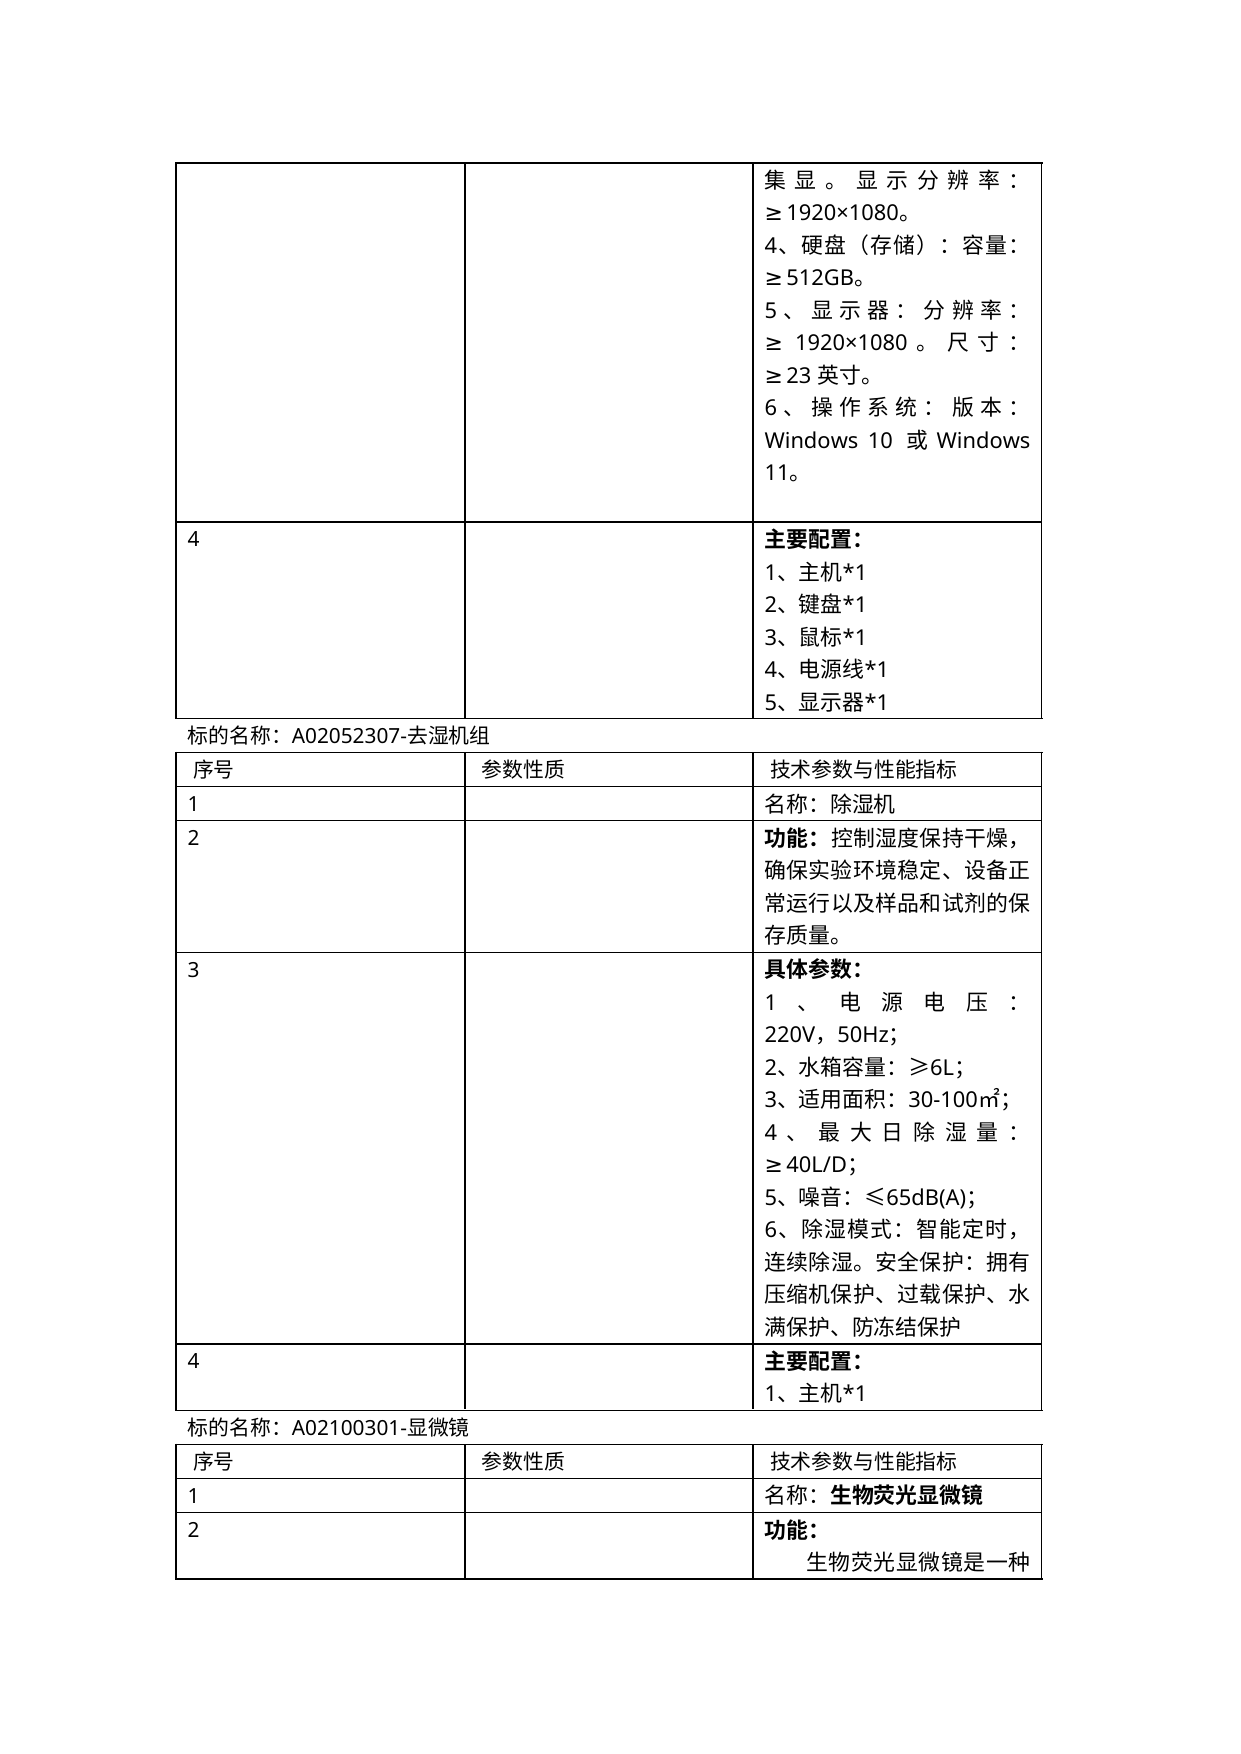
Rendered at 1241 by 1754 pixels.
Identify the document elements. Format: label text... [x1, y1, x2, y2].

table_header 参数性质 [466, 753, 752, 786]
table_cell 功能：控制湿度保持干燥，确保实验环境稳定、设备正常运行以及样品和试剂的保存质量。 [754, 821, 1041, 951]
table_cell 具体参数： 1、电源电压：220V，50Hz； 2、水箱容量：≥6L； 3、适用面积：30-100㎡； 4、最大日除湿量：≥40L/D； 5、噪音：≤65dB(A)； 6、除湿模式：智能定时，连续除湿。安全保护：拥有压缩机保护、过载保护、水满保护、防冻结保护 [754, 953, 1041, 1343]
table_cell 4 [177, 523, 464, 718]
table_cell 3 [177, 164, 464, 521]
table_cell [466, 1513, 752, 1578]
table_cell 主要配置： 1、主机*1 [754, 1345, 1041, 1409]
table_cell 3 [177, 953, 464, 1343]
text 标的名称：A02052307-去湿机组 [187, 719, 1053, 752]
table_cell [754, 1513, 1041, 1578]
table_cell [466, 821, 752, 951]
table_header 序号 [177, 1445, 464, 1478]
table_cell 1 [177, 1479, 464, 1512]
table_cell [466, 1479, 752, 1512]
table_cell 4 [177, 1345, 464, 1409]
table_cell 2 [177, 821, 464, 951]
table_header 技术参数与性能指标 [754, 753, 1041, 786]
table_cell 2 [177, 1513, 464, 1578]
text 标的名称：A02100301-显微镜 [187, 1411, 1053, 1443]
table_cell [466, 164, 752, 521]
table_header 序号 [177, 753, 464, 786]
table_cell 名称：生物荧光显微镜 [754, 1479, 1041, 1512]
table_cell 主要配置： 1、主机*1 2、键盘*1 3、鼠标*1 4、电源线*1 5、显示器*1 [754, 523, 1041, 718]
table_cell 1 [177, 787, 464, 820]
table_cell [754, 164, 1041, 521]
table_header 技术参数与性能指标 [754, 1445, 1041, 1478]
table_cell 名称：除湿机 [754, 787, 1041, 820]
table_cell [466, 953, 752, 1343]
table_cell [466, 787, 752, 820]
table_cell [466, 523, 752, 718]
table_header 参数性质 [466, 1445, 752, 1478]
table_cell [466, 1345, 752, 1409]
